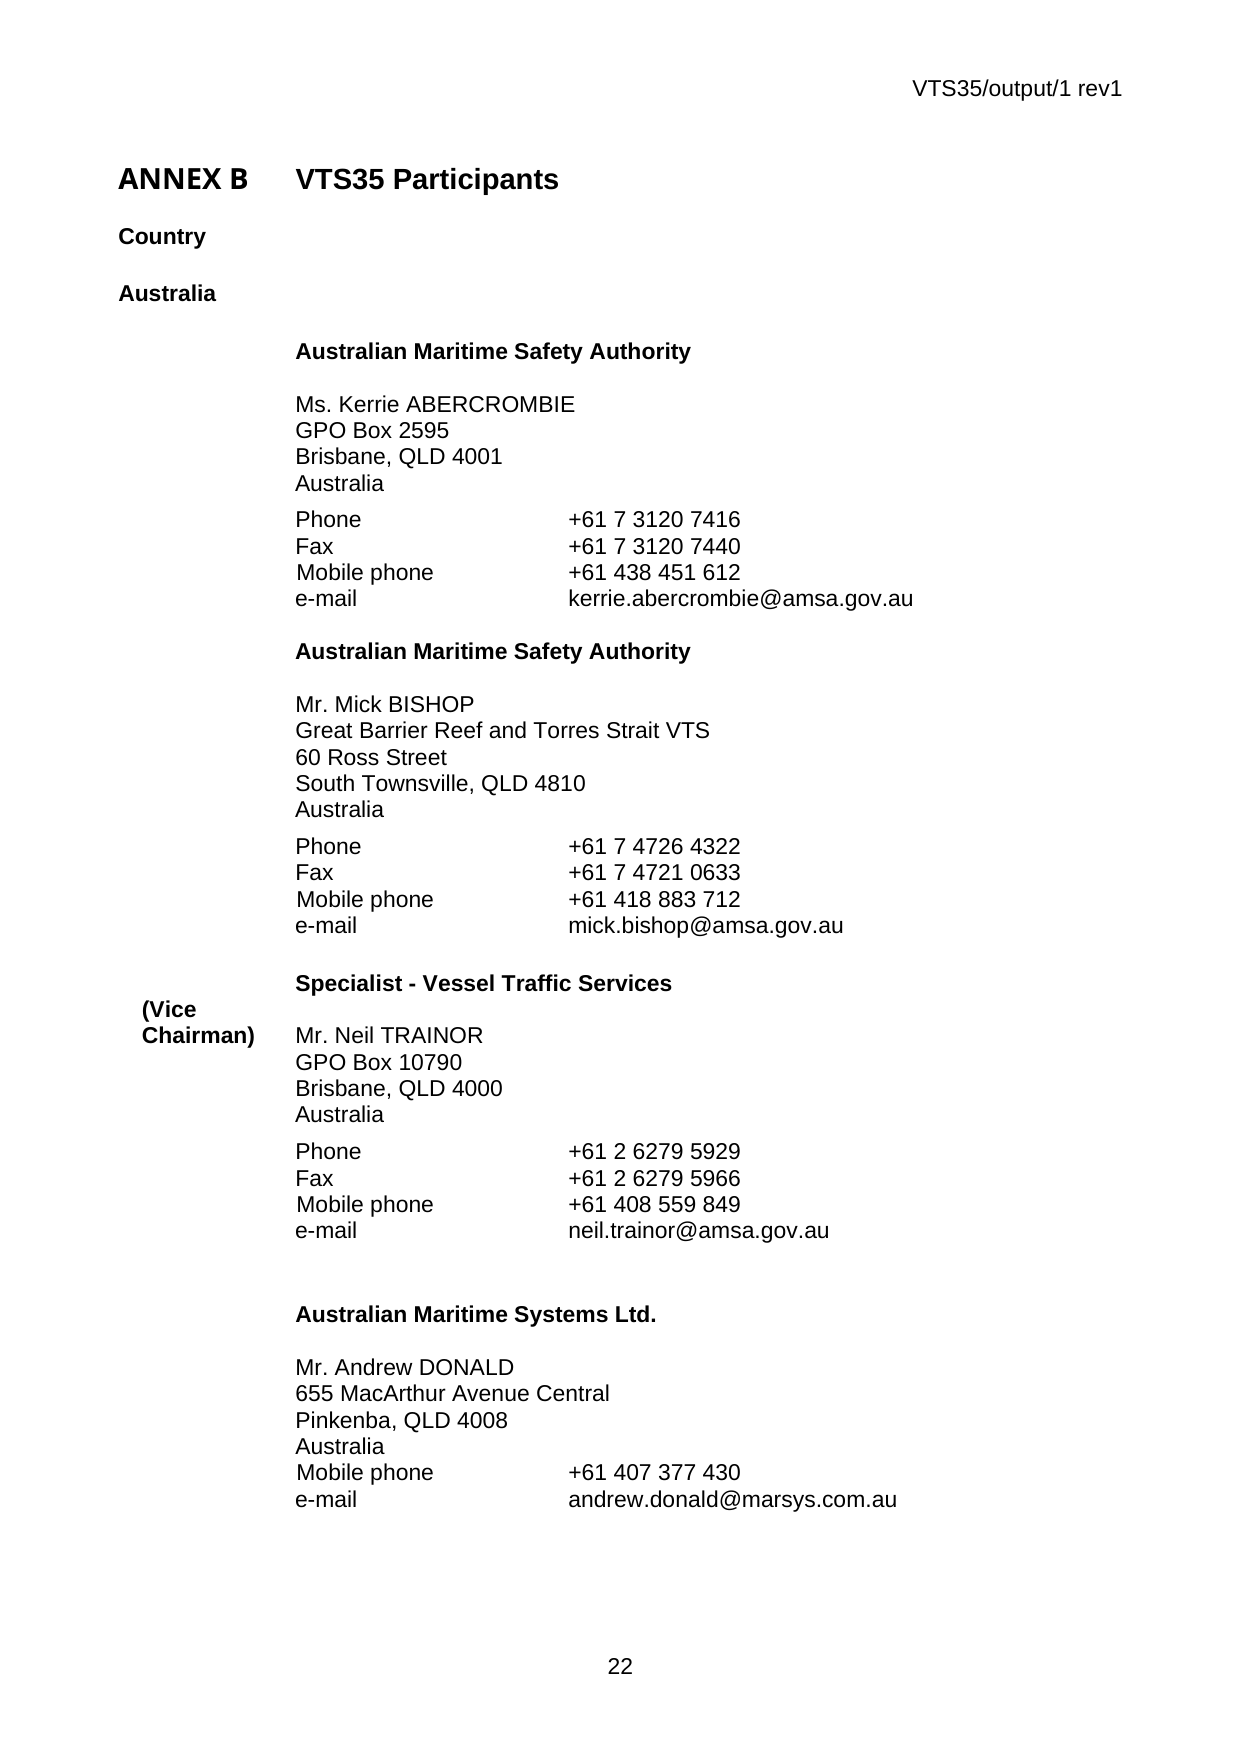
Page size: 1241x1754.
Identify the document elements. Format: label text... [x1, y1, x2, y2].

text Australia [118, 280, 1122, 307]
text Mobile phone +61 438 451 612 [118, 559, 1122, 585]
text (Vice [118, 996, 1122, 1022]
text Pinkenba, QLD 4008 [118, 1407, 1122, 1433]
text Fax +61 7 3120 7440 [118, 533, 1122, 559]
text Mr. Mick BISHOP [118, 691, 1122, 717]
text Brisbane, QLD 4001 [118, 443, 1122, 469]
text Phone +61 7 3120 7416 [118, 506, 1122, 533]
text Australia [118, 1101, 1122, 1128]
text Mr. Andrew DONALD [118, 1354, 1122, 1380]
text Brisbane, QLD 4000 [118, 1075, 1122, 1101]
text Great Barrier Reef and Torres Strait VTS [118, 717, 1122, 743]
text Australia [118, 469, 1122, 496]
text Fax +61 2 6279 5966 [118, 1164, 1122, 1191]
text Australian Maritime Safety Authority [118, 338, 1122, 364]
text Chairman) Mr. Neil TRAINOR [118, 1022, 1122, 1049]
text Ms. Kerrie ABERCROMBIE [118, 391, 1122, 417]
text Australian Maritime Safety Authority [118, 638, 1122, 664]
text South Townsville, QLD 4810 [118, 770, 1122, 796]
text Mobile phone +61 408 559 849 [118, 1191, 1122, 1217]
text e-mail neil.trainor@amsa.gov.au [118, 1217, 1122, 1244]
text Country [118, 223, 1122, 249]
text GPO Box 2595 [118, 417, 1122, 443]
text Phone +61 2 6279 5929 [118, 1138, 1122, 1164]
text Phone +61 7 4726 4322 [118, 833, 1122, 859]
text GPO Box 10790 [118, 1049, 1122, 1075]
text Australian Maritime Systems Ltd. [118, 1301, 1122, 1328]
text e-mail andrew.donald@marsys.com.au [118, 1486, 1122, 1512]
text Fax +61 7 4721 0633 [118, 859, 1122, 886]
text VTS35 Participants [118, 158, 1122, 198]
text Mobile phone +61 407 377 430 [118, 1459, 1122, 1486]
text Specialist - Vessel Traffic Services [118, 970, 1122, 996]
text Australia [118, 1433, 1122, 1459]
text 60 Ross Street [118, 743, 1122, 770]
text 655 MacArthur Avenue Central [118, 1380, 1122, 1407]
text Australia [118, 796, 1122, 823]
text e-mail mick.bishop@amsa.gov.au [118, 912, 1122, 938]
text Mobile phone +61 418 883 712 [118, 886, 1122, 912]
text e-mail kerrie.abercrombie@amsa.gov.au [118, 585, 1122, 612]
